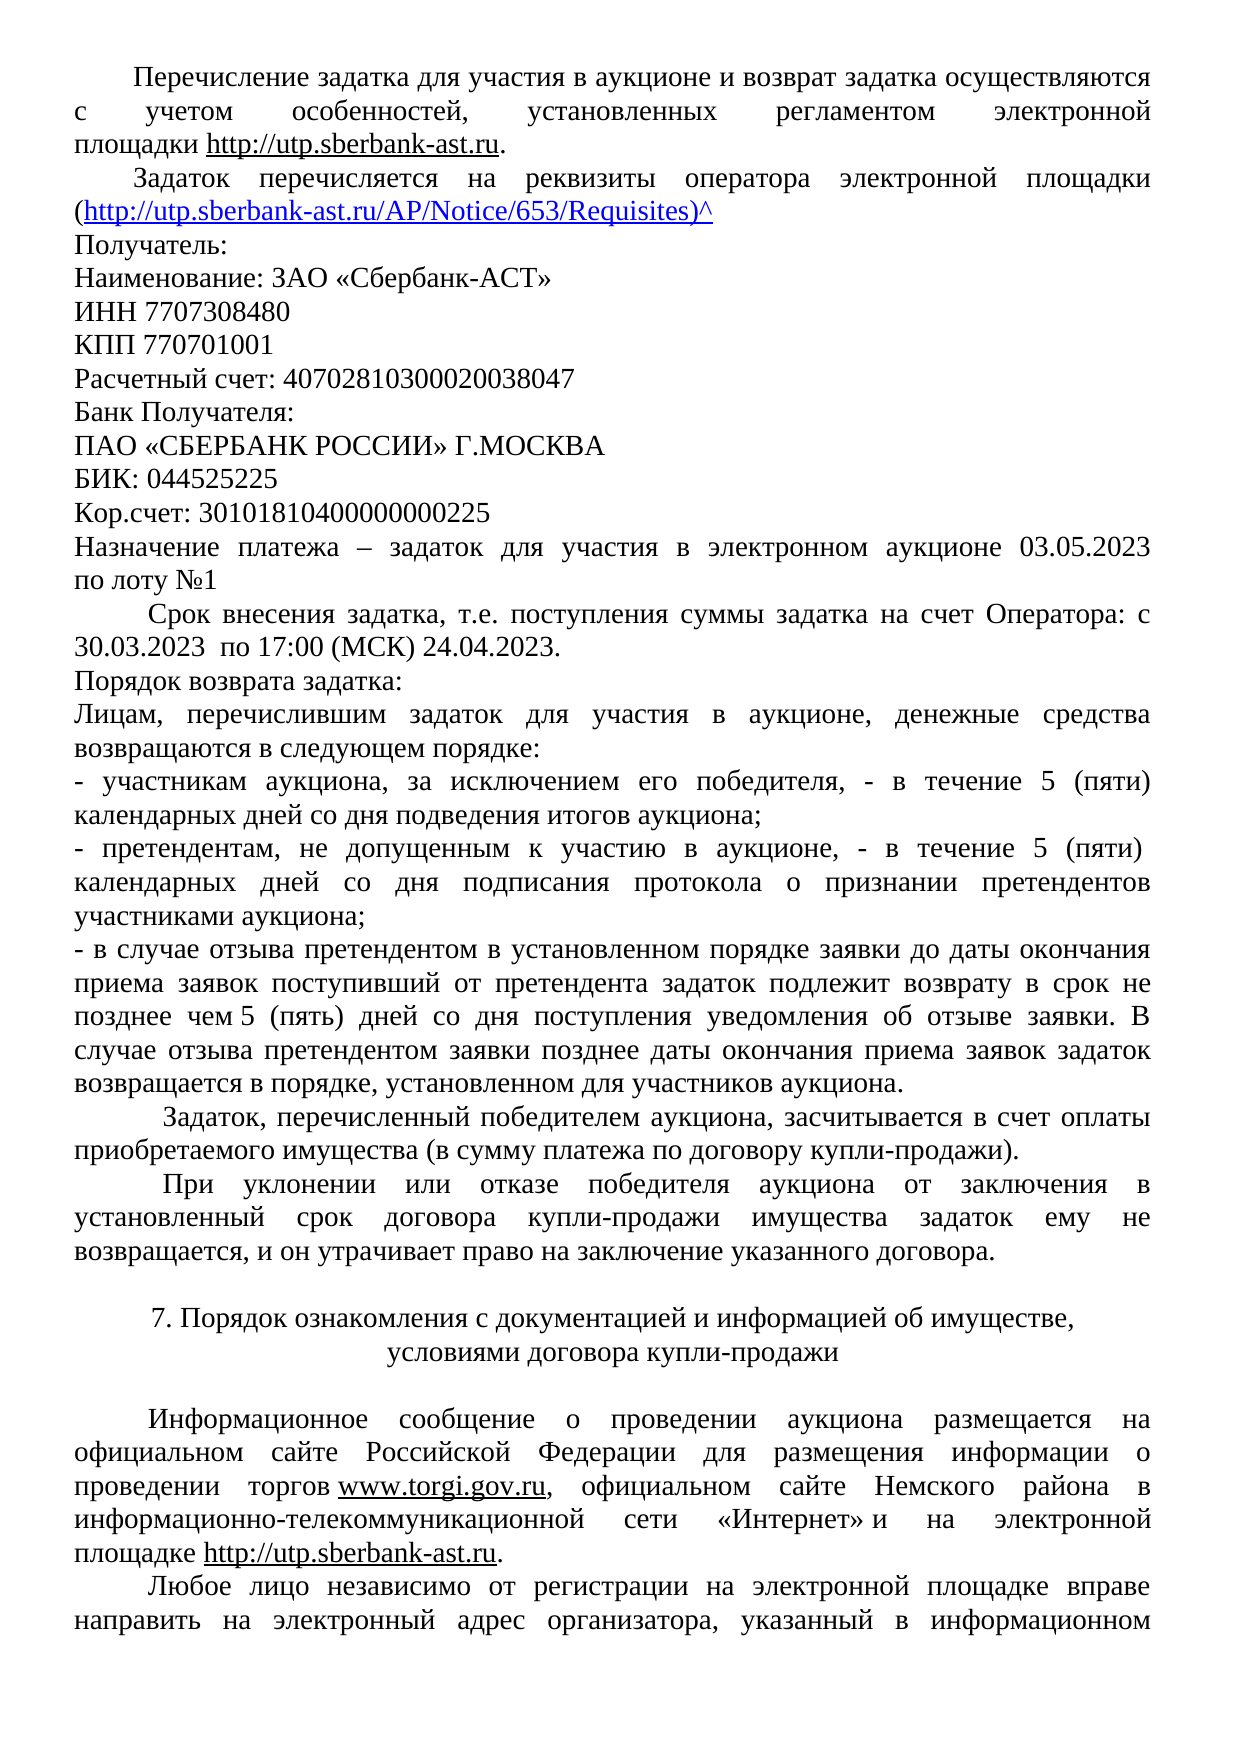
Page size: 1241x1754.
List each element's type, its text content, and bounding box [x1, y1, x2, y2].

text Информационное сообщение о проведении аукциона размещается на официальном сайте Российской Федерации для размещения информации о проведении торгов www.torgi.gov.ru, официальном сайте Немского района в информационно-телекоммуникационной сети «Интернет» и на электронной площадке http://utp.sberbank-ast.ru. [74, 1401, 1152, 1568]
text условиями договора купли-продажи [74, 1334, 1152, 1367]
text Наименование: ЗАО «Сбербанк-АСТ» [74, 260, 1152, 294]
text Лицам, перечислившим задаток для участия в аукционе, денежные средства возвращаются в следующем порядке: [74, 696, 1152, 763]
text Перечисление задатка для участия в аукционе и возврат задатка осуществляются с учетом особенностей, установленных регламентом электронной площадки http://utp.sberbank-ast.ru. [74, 59, 1152, 160]
text - участникам аукциона, за исключением его победителя, - в течение 5 (пяти) календарных дней со дня подведения итогов аукциона; [74, 763, 1152, 831]
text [74, 1568, 1152, 1636]
text Расчетный счет: 40702810300020038047 [74, 361, 1152, 394]
text Кор.счет: 30101810400000000225 [74, 495, 1152, 529]
text 7. Порядок ознакомления с документацией и информацией об имуществе, [74, 1300, 1152, 1334]
text Получатель: [74, 227, 1152, 260]
text БИК: 044525225 [74, 462, 1152, 495]
text Банк Получателя: [74, 394, 1152, 428]
text Задаток, перечисленный победителем аукциона, засчитывается в счет оплаты приобретаемого имущества (в сумму платежа по договору купли-продажи). [74, 1099, 1152, 1166]
text - в случае отзыва претендентом в установленном порядке заявки до даты окончания приема заявок поступивший от претендента задаток подлежит возврату в срок не позднее чем 5 (пять) дней со дня поступления уведомления об отзыве заявки. В случае отзыва претендентом заявки позднее даты окончания приема заявок задаток возвращается в порядке, установленном для участников аукциона. [74, 931, 1152, 1099]
text ПАО «СБЕРБАНК РОССИИ» Г.МОСКВА [74, 428, 1152, 462]
text Срок внесения задатка, т.е. поступления суммы задатка на счет Оператора: c 30.03.2023 по 17:00 (МСК) 24.04.2023. [74, 596, 1152, 663]
text Задаток перечисляется на реквизиты оператора электронной площадки (http://utp.sberbank-ast.ru/AP/Notice/653/Requisites)^ [74, 160, 1152, 227]
text КПП 770701001 [74, 327, 1152, 361]
text При уклонении или отказе победителя аукциона от заключения в установленный срок договора купли-продажи имущества задаток ему не возвращается, и он утрачивает право на заключение указанного договора. [74, 1166, 1152, 1267]
text - претендентам, не допущенным к участию в аукционе, - в течение 5 (пяти) календарных дней со дня подписания протокола о признании претендентов участниками аукциона; [74, 831, 1152, 931]
text Назначение платежа – задаток для участия в электронном аукционе 03.05.2023 по лоту №1 [74, 529, 1152, 596]
text ИНН 7707308480 [74, 294, 1152, 327]
text Порядок возврата задатка: [74, 663, 1152, 696]
